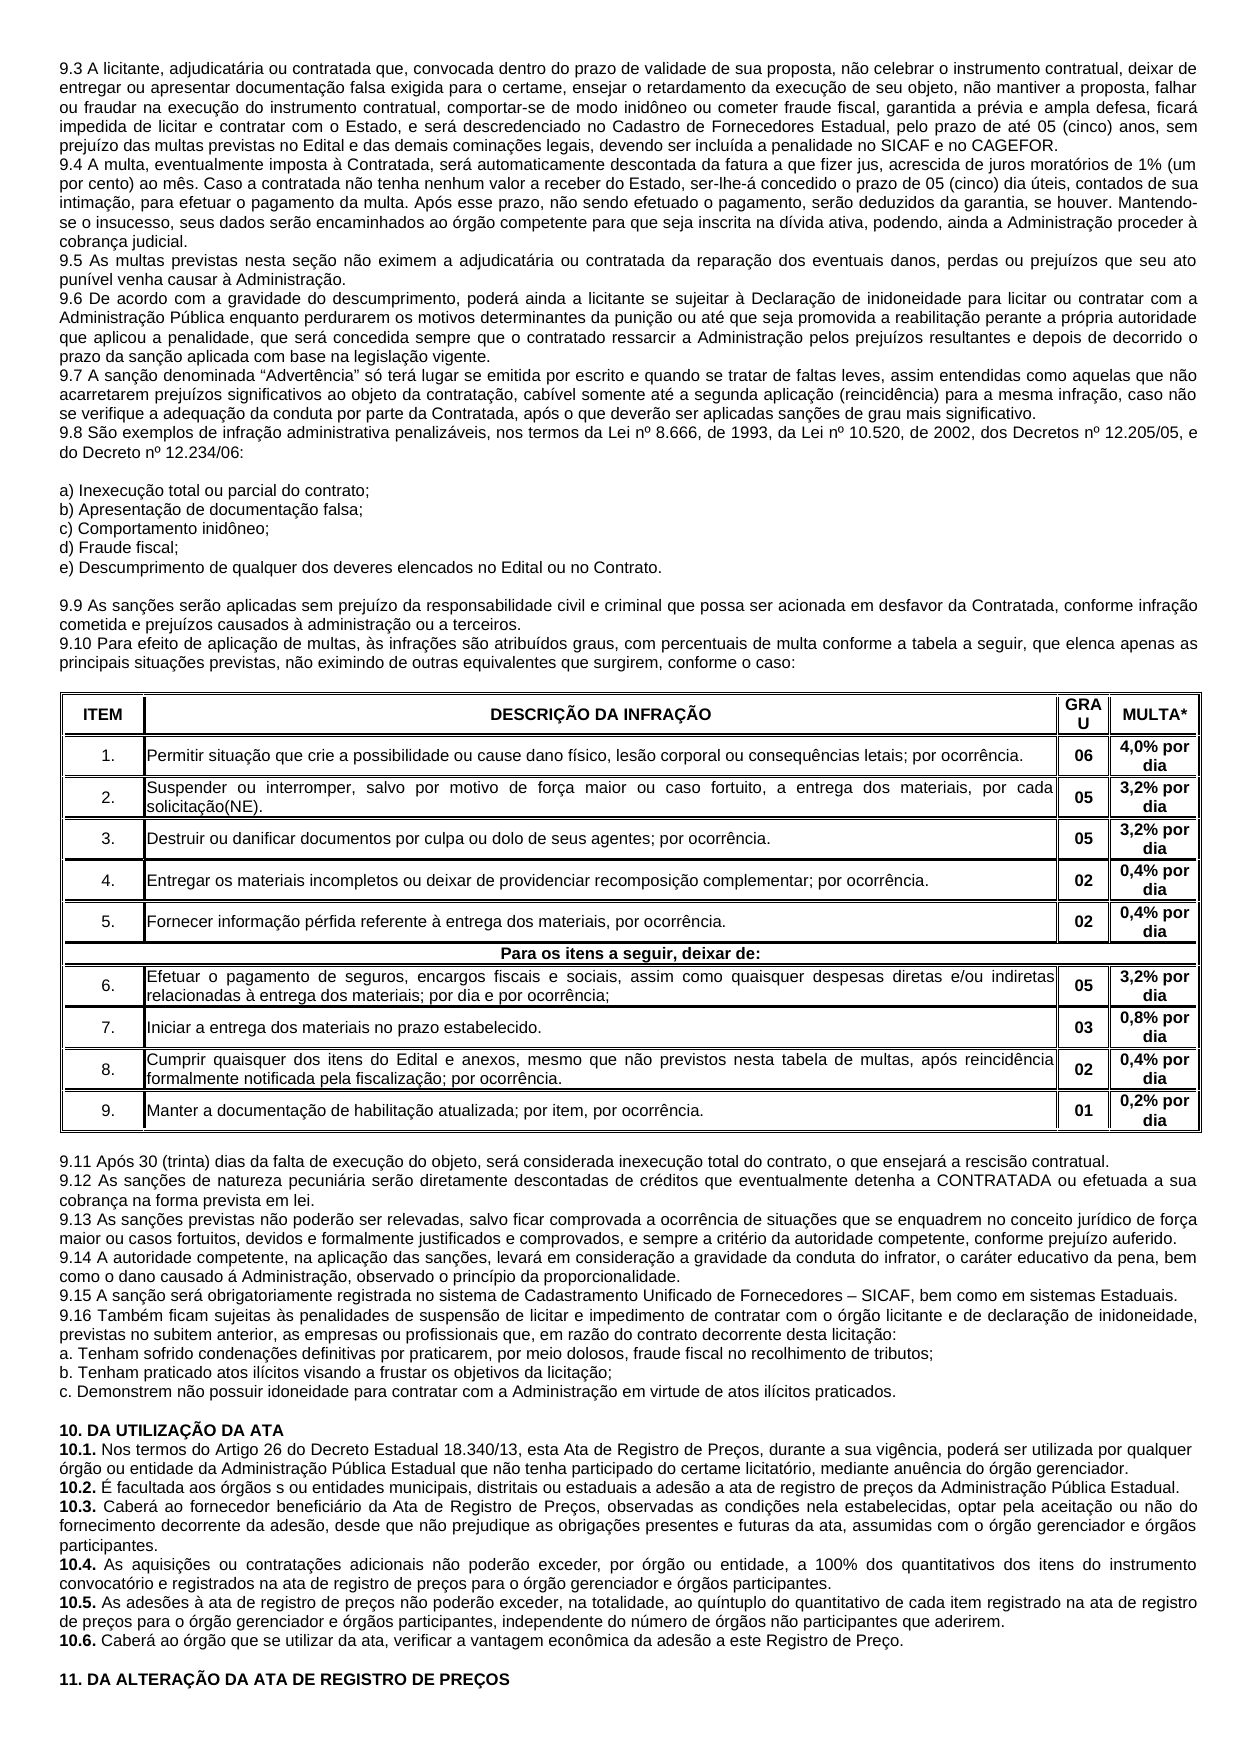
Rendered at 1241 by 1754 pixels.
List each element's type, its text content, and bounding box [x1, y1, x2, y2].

text 11. DA ALTERAÇÃO DA ATA DE REGISTRO DE PREÇOS [59, 1669, 1199, 1689]
table_cell [63, 733, 143, 775]
text e) Descumprimento de qualquer dos deveres elencados no Edital ou no Contrato. [59, 557, 1199, 577]
table_cell [63, 1088, 144, 1129]
text b) Apresentação de documentação falsa; [59, 500, 1199, 519]
table_cell Fornecer informação pérfida referente à entrega dos materiais, por ocorrência. [146, 903, 1056, 941]
table_cell 01 [1058, 1092, 1109, 1129]
table_cell Suspender ou interromper, salvo por motivo de força maior ou caso fortuito, a entrega dos materiais, por cada solicitação(NE). [146, 778, 1056, 816]
text 10.6. Caberá ao órgão que se utilizar da ata, verificar a vantagem econômica da adesão a este Registro de Preço. [59, 1631, 1199, 1650]
table_header GRAU [1058, 695, 1109, 733]
table_cell 02 [1059, 1050, 1108, 1088]
table_cell Iniciar a entrega dos materiais no prazo estabelecido. [146, 1008, 1056, 1046]
list 10.5. As adesões à ata de registro de preços não poderão exceder, na totalidade, ao quíntuplo do quantitativo de cada item registrado na ata de registro de preços para o órgão gerenciador e órgãos participantes, independente do número de órgãos não participantes que aderirem. [59, 1593, 1199, 1631]
table_cell 3,2% por dia [1111, 816, 1199, 858]
table_header MULTA* [1110, 695, 1198, 733]
table_cell 02 [1059, 903, 1108, 941]
text 9.4 A multa, eventualmente imposta à Contratada, será automaticamente descontada da fatura a que fizer jus, acrescida de juros moratórios de 1% (um por cento) ao mês. Caso a contratada não tenha nenhum valor a receber do Estado, ser-lhe-á concedido o prazo de 05 (cinco) dia úteis, contados de sua intimação, para efetuar o pagamento da multa. Após esse prazo, não sendo efetuado o pagamento, serão deduzidos da garantia, se houver. Mantendo-se o insucesso, seus dados serão encaminhados ao órgão competente para que seja inscrita na dívida ativa, podendo, ainda a Administração proceder à cobrança judicial. [59, 155, 1199, 251]
table_cell Efetuar o pagamento de seguros, encargos fiscais e sociais, assim como quaisquer despesas diretas e/ou indiretas relacionadas à entrega dos materiais; por dia e por ocorrência; [146, 967, 1056, 1005]
list 10.3. Caberá ao fornecedor beneficiário da Ata de Registro de Preços, observadas as condições nela estabelecidas, optar pela aceitação ou não do fornecimento decorrente da adesão, desde que não prejudique as obrigações presentes e futuras da ata, assumidas com o órgão gerenciador e órgãos participantes. [59, 1497, 1199, 1554]
table_cell 05 [1059, 778, 1108, 816]
table_cell 0,2% por dia [1110, 1088, 1199, 1129]
text 9.7 A sanção denominada “Advertência” só terá lugar se emitida por escrito e quando se tratar de faltas leves, assim entendidas como aquelas que não acarretarem prejuízos significativos ao objeto da contratação, cabível somente até a segunda aplicação (reincidência) para a mesma infração, caso não se verifique a adequação da conduta por parte da Contratada, após o que deverão ser aplicadas sanções de grau mais significativo. [59, 366, 1199, 423]
table_cell 4,0% por dia [1111, 733, 1199, 775]
text 9.9 As sanções serão aplicadas sem prejuízo da responsabilidade civil e criminal que possa ser acionada em desfavor da Contratada, conforme infração cometida e prejuízos causados à administração ou a terceiros. [59, 596, 1199, 634]
text c. Demonstrem não possuir idoneidade para contratar com a Administração em virtude de atos ilícitos praticados. [59, 1382, 1199, 1401]
table_cell 3,2% por dia [1111, 963, 1199, 1005]
table_header DESCRIÇÃO DA INFRAÇÃO [144, 695, 1057, 733]
table_cell Permitir situação que crie a possibilidade ou cause dano físico, lesão corporal ou consequências letais; por ocorrência. [146, 737, 1056, 775]
text 10.2. É facultada aos órgãos s ou entidades municipais, distritais ou estaduais a adesão a ata de registro de preços da Administração Pública Estadual. [59, 1478, 1194, 1497]
table_cell 05 [1059, 820, 1108, 858]
text 9.12 As sanções de natureza pecuniária serão diretamente descontadas de créditos que eventualmente detenha a CONTRATADA ou efetuada a sua cobrança na forma prevista em lei. [59, 1171, 1199, 1209]
text 9.15 A sanção será obrigatoriamente registrada no sistema de Cadastramento Unificado de Fornecedores – SICAF, bem como em sistemas Estaduais. [59, 1286, 1199, 1305]
table_cell [63, 1005, 143, 1046]
text 9.5 As multas previstas nesta seção não eximem a adjudicatária ou contratada da reparação dos eventuais danos, perdas ou prejuízos que seu ato punível venha causar à Administração. [59, 251, 1199, 289]
table_cell 0,4% por dia [1111, 1046, 1199, 1088]
list 10.4. As aquisições ou contratações adicionais não poderão exceder, por órgão ou entidade, a 100% dos quantitativos dos itens do instrumento convocatório e registrados na ata de registro de preços para o órgão gerenciador e órgãos participantes. [59, 1554, 1199, 1593]
table_cell [63, 963, 143, 1005]
table_cell [61, 775, 144, 816]
text 9.11 Após 30 (trinta) dias da falta de execução do objeto, será considerada inexecução total do contrato, o que ensejará a rescisão contratual. [59, 1152, 1199, 1171]
text 9.3 A licitante, adjudicatária ou contratada que, convocada dentro do prazo de validade de sua proposta, não celebrar o instrumento contratual, deixar de entregar ou apresentar documentação falsa exigida para o certame, ensejar o retardamento da execução de seu objeto, não mantiver a proposta, falhar ou fraudar na execução do instrumento contratual, comportar-se de modo inidôneo ou cometer fraude fiscal, garantida a prévia e ampla defesa, ficará impedida de licitar e contratar com o Estado, e será descredenciado no Cadastro de Fornecedores Estadual, pelo prazo de até 05 (cinco) anos, sem prejuízo das multas previstas no Edital e das demais cominações legais, devendo ser incluída a penalidade no SICAF e no CAGEFOR. [59, 59, 1199, 155]
table_cell 0,4% por dia [1111, 858, 1200, 899]
table_cell 02 [1059, 861, 1108, 899]
table_cell Para os itens a seguir, deixar de: [63, 941, 1198, 963]
table_cell 06 [1059, 737, 1108, 775]
table_cell 03 [1059, 1008, 1108, 1046]
text a. Tenham sofrido condenações definitivas por praticarem, por meio dolosos, fraude fiscal no recolhimento de tributos; [59, 1344, 1199, 1363]
table_header ITEM [61, 693, 144, 733]
text 9.16 Também ficam sujeitas às penalidades de suspensão de licitar e impedimento de contratar com o órgão licitante e de declaração de inidoneidade, previstas no subitem anterior, as empresas ou profissionais que, em razão do contrato decorrente desta licitação: [59, 1305, 1199, 1344]
text 9.13 As sanções previstas não poderão ser relevadas, salvo ficar comprovada a ocorrência de situações que se enquadrem no conceito jurídico de força maior ou casos fortuitos, devidos e formalmente justificados e comprovados, e sempre a critério da autoridade competente, conforme prejuízo auferido. [59, 1209, 1199, 1248]
text c) Comportamento inidôneo; [59, 519, 1199, 538]
text b. Tenham praticado atos ilícitos visando a frustar os objetivos da licitação; [59, 1363, 1199, 1382]
text 9.6 De acordo com a gravidade do descumprimento, poderá ainda a licitante se sujeitar à Declaração de inidoneidade para licitar ou contratar com a Administração Pública enquanto perdurarem os motivos determinantes da punição ou até que seja promovida a reabilitação perante a própria autoridade que aplicou a penalidade, que será concedida sempre que o contratado ressarcir a Administração pelos prejuízos resultantes e depois de decorrido o prazo da sanção aplicada com base na legislação vigente. [59, 289, 1199, 366]
table_cell 0,4% por dia [1111, 899, 1199, 941]
table_cell 05 [1059, 967, 1108, 1005]
text 9.14 A autoridade competente, na aplicação das sanções, levará em consideração a gravidade da conduta do infrator, o caráter educativo da pena, bem como o dano causado á Administração, observado o princípio da proporcionalidade. [59, 1248, 1199, 1286]
text 9.10 Para efeito de aplicação de multas, às infrações são atribuídos graus, com percentuais de multa conforme a tabela a seguir, que elenca apenas as principais situações previstas, não eximindo de outras equivalentes que surgirem, conforme o caso: [59, 634, 1199, 672]
table_cell 3,2% por dia [1110, 775, 1200, 816]
table_cell [63, 1046, 143, 1088]
table_cell 0,8% por dia [1111, 1005, 1198, 1046]
text d) Fraude fiscal; [59, 538, 1199, 557]
table_cell Cumprir quaisquer dos itens do Edital e anexos, mesmo que não previstos nesta tabela de multas, após reincidência formalmente notificada pela fiscalização; por ocorrência. [146, 1050, 1056, 1088]
table_cell [63, 816, 143, 858]
table_cell Entregar os materiais incompletos ou deixar de providenciar recomposição complementar; por ocorrência. [146, 861, 1056, 899]
text 9.8 São exemplos de infração administrativa penalizáveis, nos termos da Lei nº 8.666, de 1993, da Lei nº 10.520, de 2002, dos Decretos nº 12.205/05, e do Decreto nº 12.234/06: [59, 423, 1199, 462]
table_cell [63, 899, 143, 941]
text a) Inexecução total ou parcial do contrato; [59, 481, 1199, 500]
text 10. DA UTILIZAÇÃO DA ATA [59, 1420, 1199, 1439]
text 10.1. Nos termos do Artigo 26 do Decreto Estadual 18.340/13, esta Ata de Registro de Preços, durante a sua vigência, poderá ser utilizada por qualquer órgão ou entidade da Administração Pública Estadual que não tenha participado do certame licitatório, mediante anuência do órgão gerenciador. [59, 1439, 1194, 1478]
table_cell Destruir ou danificar documentos por culpa ou dolo de seus agentes; por ocorrência. [146, 820, 1056, 858]
table_cell Manter a documentação de habilitação atualizada; por item, por ocorrência. [144, 1092, 1057, 1129]
table_cell [61, 858, 143, 899]
